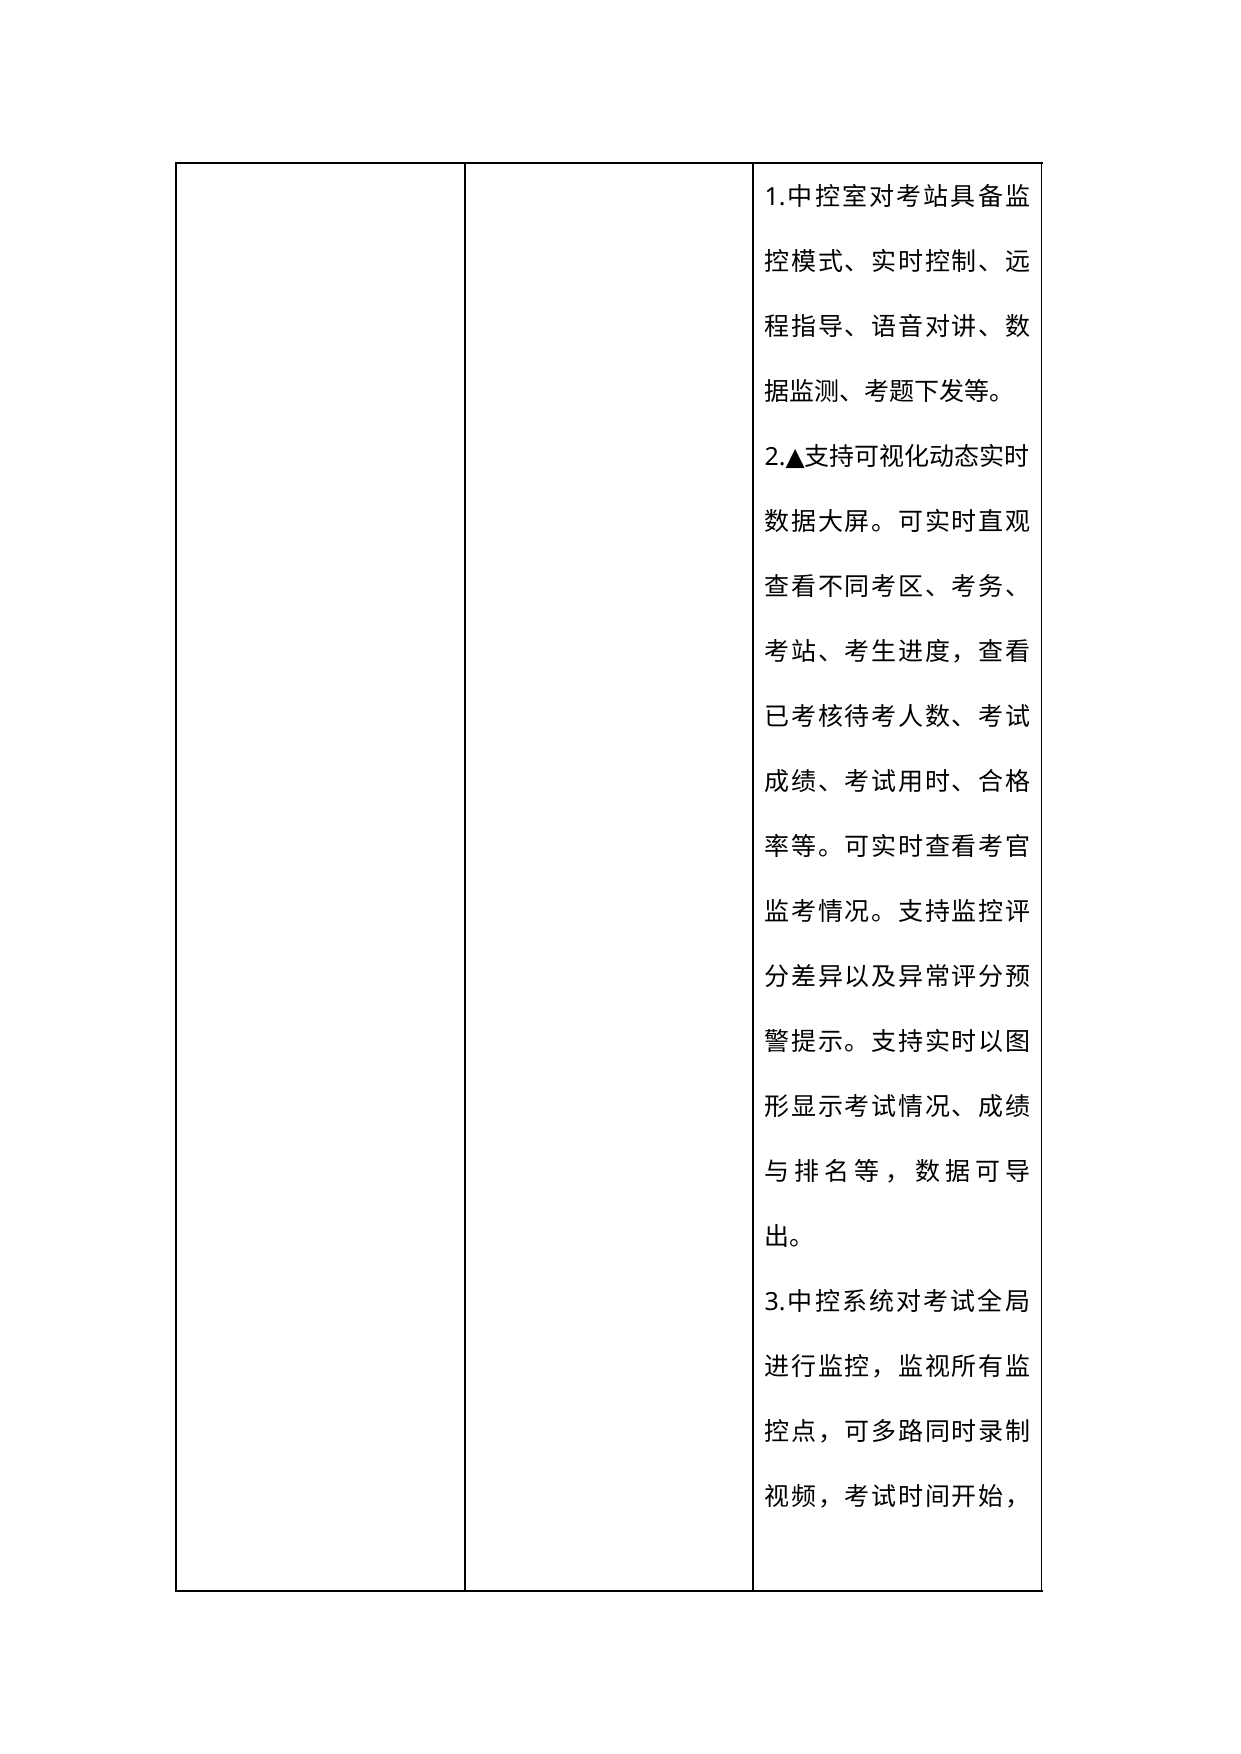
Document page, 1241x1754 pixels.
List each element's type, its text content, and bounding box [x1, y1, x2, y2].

table_cell 1 [177, 164, 464, 1590]
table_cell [754, 164, 1041, 1590]
table_cell [466, 164, 752, 1590]
